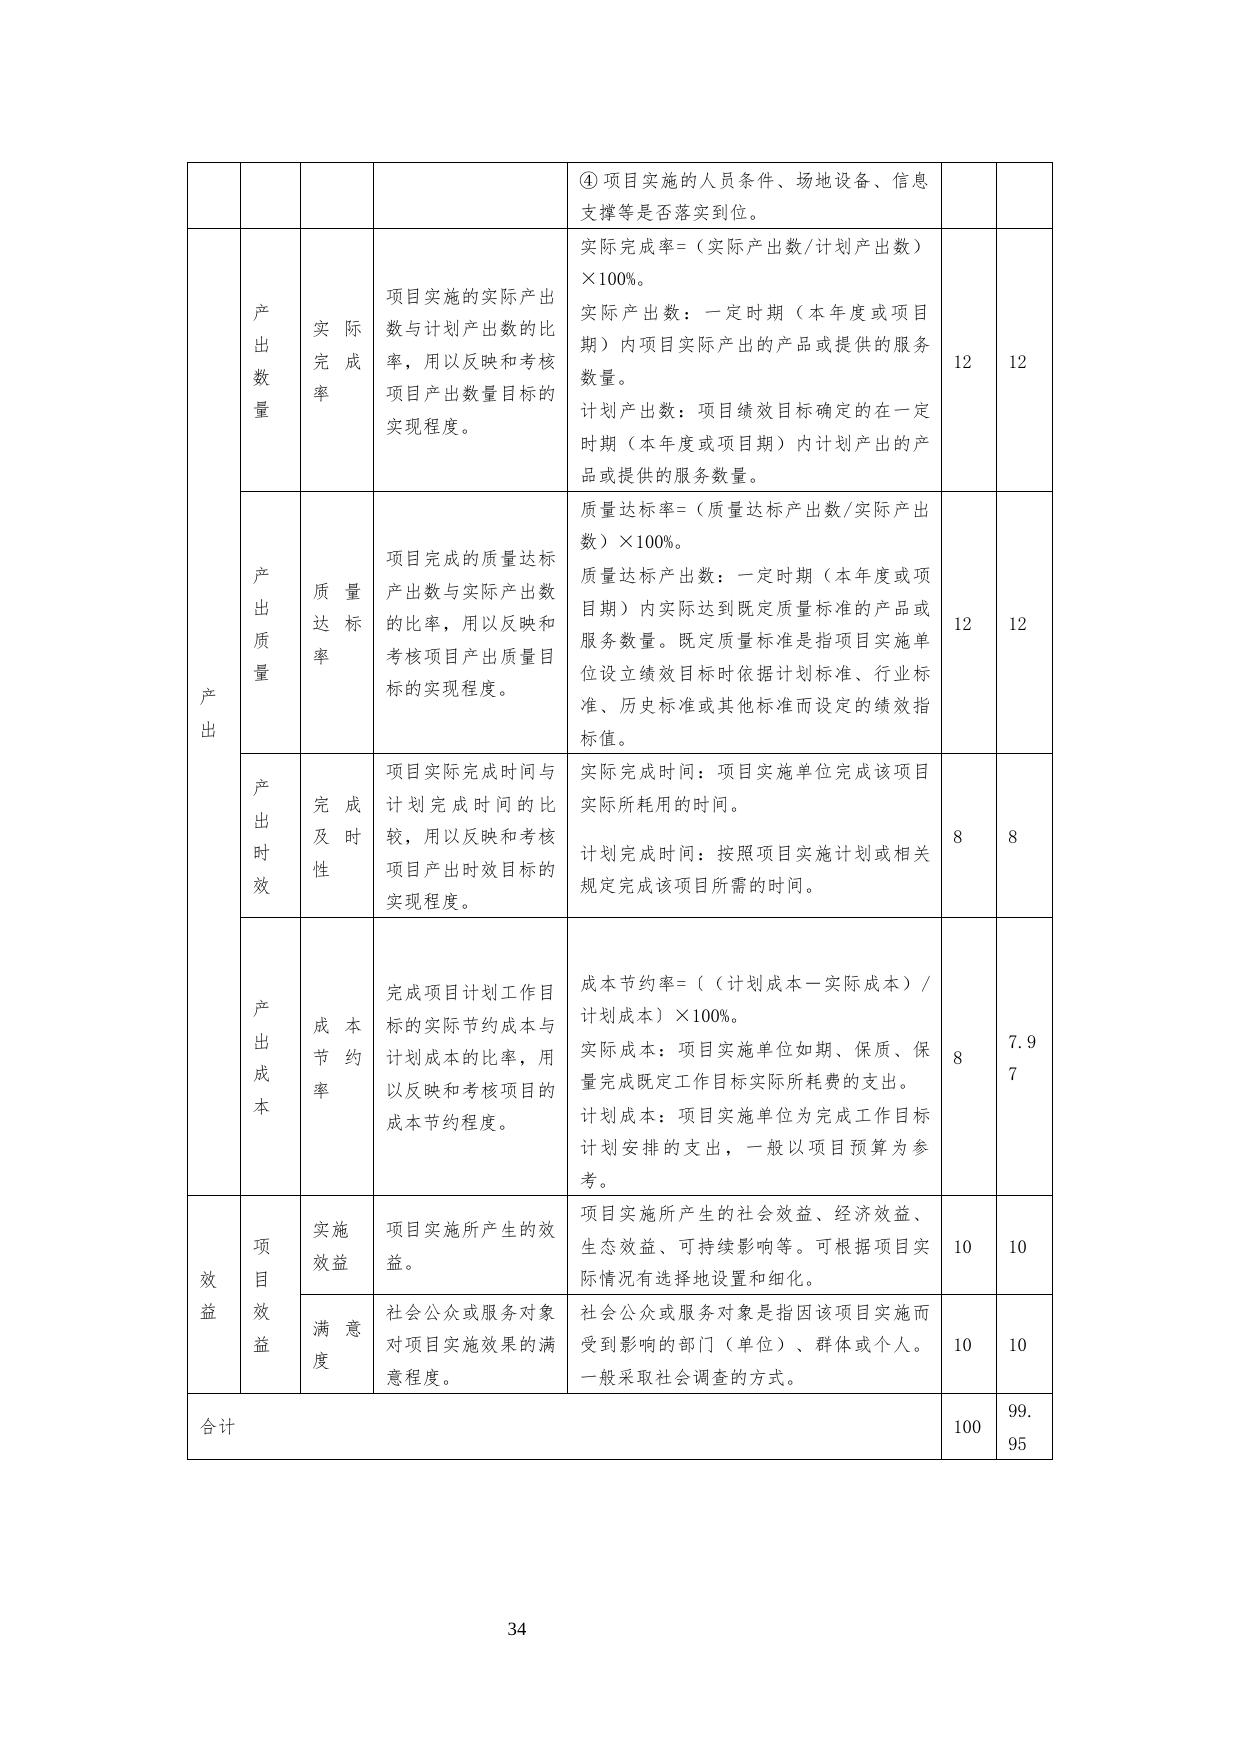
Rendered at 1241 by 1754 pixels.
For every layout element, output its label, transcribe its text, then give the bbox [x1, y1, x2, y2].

table_cell 10 [997, 1295, 1052, 1392]
table_cell 质量达标产出数：一定时期（本年度或项目期）内实际达到既定质量标准的产品或服务数量。既定质量标准是指项目实施单位设立绩效目标时依据计划标准、行业标准、历史标准或其他标准而设定的绩效指标值。 [568, 557, 941, 753]
table_cell 成本节约率 [301, 918, 373, 1195]
table_cell 计划产出数：项目绩效目标确定的在一定时期（本年度或项目期）内计划产出的产品或提供的服务数量。 [568, 393, 941, 491]
table_cell 计划成本：项目实施单位为完成工作目标计划安排的支出，一般以项目预算为参考。 [568, 1097, 941, 1195]
table_cell 99.95 [997, 1394, 1052, 1458]
table_cell 项目实施所产生的效益。 [374, 1196, 567, 1294]
table_cell 12 [997, 492, 1052, 753]
table_cell 8 [997, 754, 1052, 917]
table_cell 社会公众或服务对象对项目实施效果的满意程度。 [374, 1295, 567, 1392]
table_cell 满意度 [301, 1295, 373, 1392]
table_cell 10 [942, 1295, 996, 1392]
table_cell 产出时效 [241, 754, 300, 917]
table_cell 项目效益 [241, 1196, 300, 1392]
table_cell 产出数量 [241, 229, 300, 491]
table_cell 产出 [188, 229, 240, 1195]
table_cell 社会公众或服务对象是指因该项目实施而受到影响的部门（单位）、群体或个人。一般采取社会调查的方式。 [568, 1295, 941, 1392]
table_cell 质量达标率=（质量达标产出数/实际产出数）×100%。 [568, 492, 941, 557]
table_cell 实施 效益 [301, 1196, 373, 1294]
table_cell 合计 [188, 1394, 941, 1458]
table_cell 项目完成的质量达标产出数与实际产出数的比率，用以反映和考核项目产出质量目标的实现程度。 [374, 492, 567, 753]
table_cell 12 [942, 229, 996, 491]
table_cell 产出成本 [241, 918, 300, 1195]
table_cell 实际完成率 [301, 229, 373, 491]
table_cell 8 [942, 754, 996, 917]
table_cell 成本节约率=〔（计划成本－实际成本）/计划成本〕×100%。 [568, 965, 941, 1031]
table_cell 100 [942, 1394, 996, 1458]
table_cell 实际产出数：一定时期（本年度或项目期）内项目实际产出的产品或提供的服务数量。 [568, 294, 941, 393]
table_cell 完成及时性 [301, 754, 373, 917]
table_cell 实际完成率=（实际产出数/计划产出数）×100%。 [568, 229, 941, 294]
table_cell 8 [942, 918, 996, 1195]
table_cell 7.97 [997, 918, 1052, 1195]
table_cell 项目实施的实际产出数与计划产出数的比率，用以反映和考核项目产出数量目标的实现程度。 [374, 229, 567, 491]
table_cell 完成项目计划工作目标的实际节约成本与计划成本的比率，用以反映和考核项目的成本节约程度。 [374, 918, 567, 1195]
table_cell 项目实际完成时间与计划完成时间的比较，用以反映和考核项目产出时效目标的实现程度。 [374, 754, 567, 917]
table_cell 项目实施所产生的社会效益、经济效益、生态效益、可持续影响等。可根据项目实际情况有选择地设置和细化。 [568, 1196, 941, 1294]
table_cell 12 [942, 492, 996, 753]
table_cell 实际成本：项目实施单位如期、保质、保量完成既定工作目标实际所耗费的支出。 [568, 1031, 941, 1097]
table_cell 10 [997, 1196, 1052, 1294]
table_cell 12 [997, 229, 1052, 491]
table_cell 计划完成时间：按照项目实施计划或相关规定完成该项目所需的时间。 [568, 819, 941, 917]
table_cell 效益 [188, 1196, 240, 1392]
table_cell 产出质量 [241, 492, 300, 753]
table_cell ④项目实施的人员条件、场地设备、信息支撑等是否落实到位。 [568, 163, 941, 228]
table_cell 实际完成时间：项目实施单位完成该项目实际所耗用的时间。 [568, 754, 941, 819]
table_cell [568, 918, 941, 965]
table_cell 质量达标率 [301, 492, 373, 753]
table_cell 10 [942, 1196, 996, 1294]
